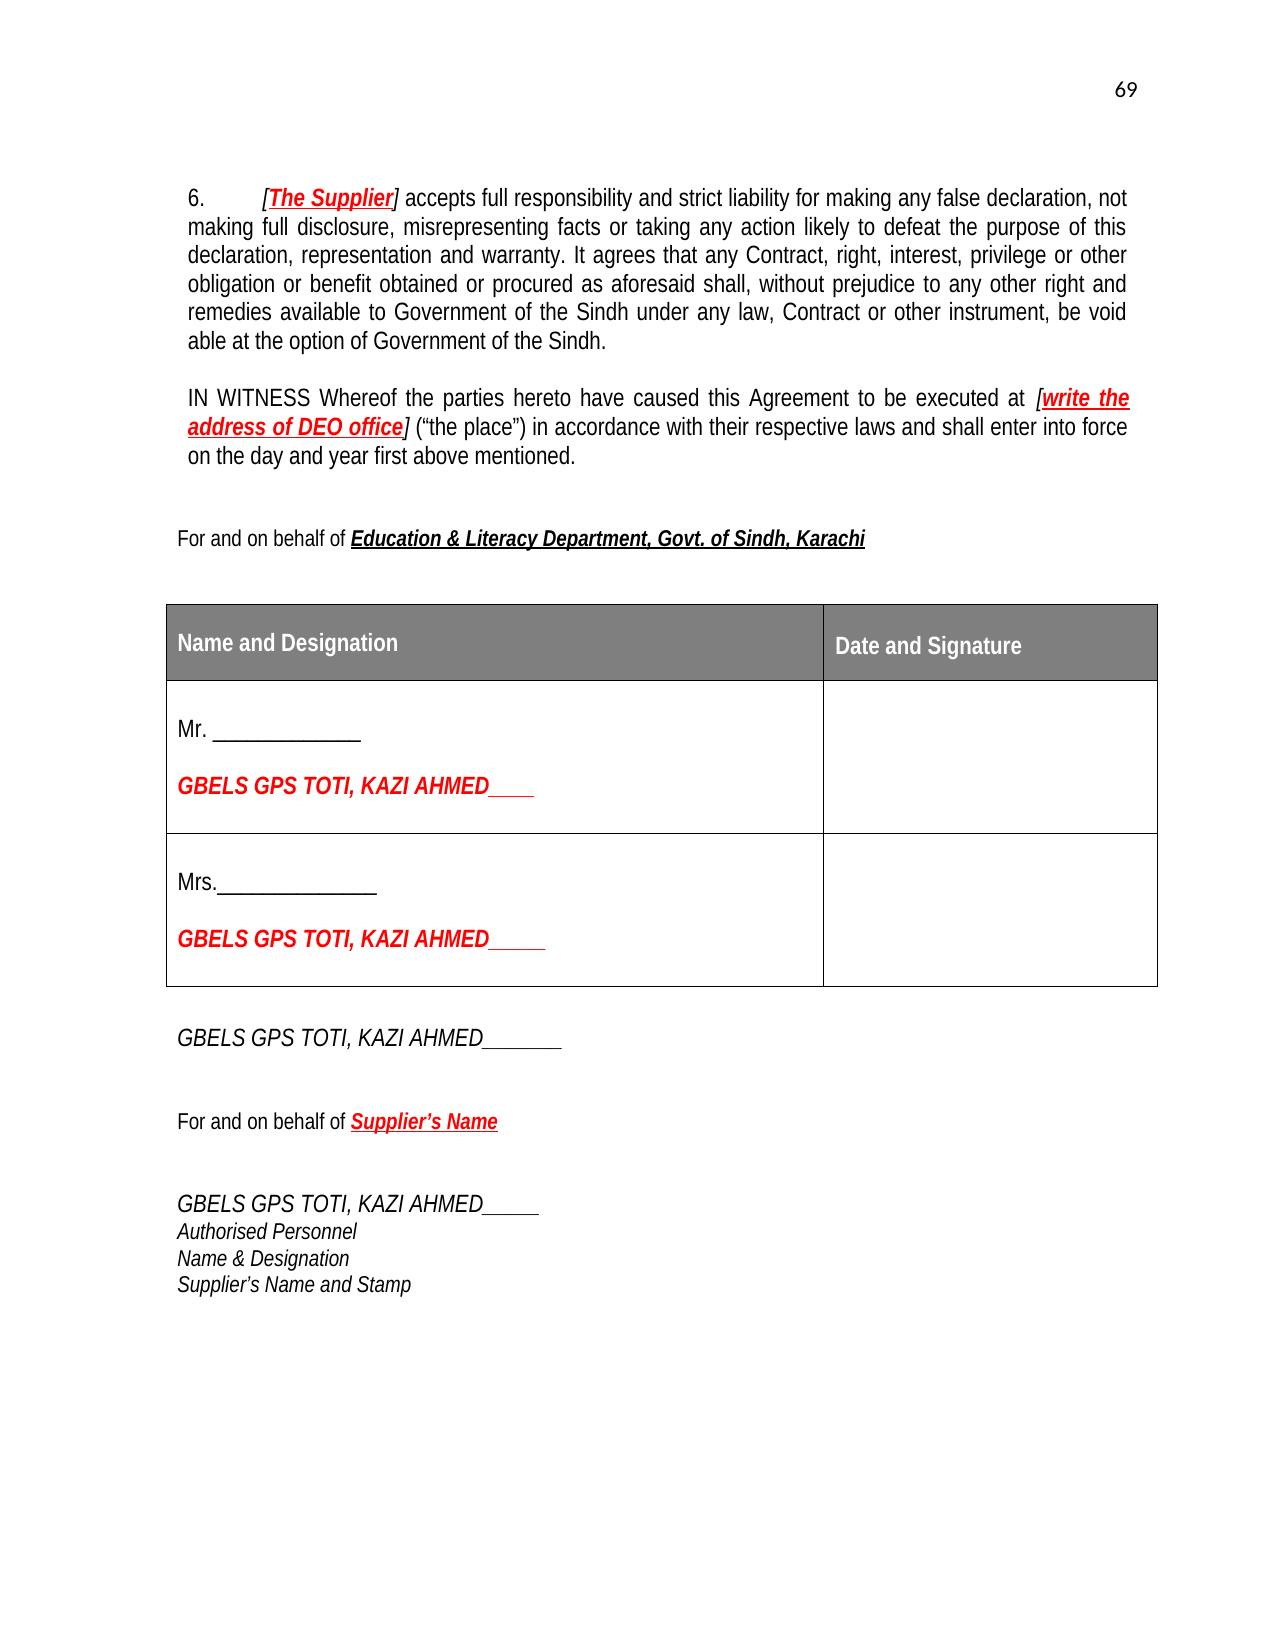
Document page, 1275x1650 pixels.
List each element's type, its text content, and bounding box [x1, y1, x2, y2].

text For and on behalf of Supplier’s Name [177, 1108, 1137, 1134]
text GBELS GPS TOTI, KAZI AHMED_____ [177, 1189, 1137, 1218]
table_header Date and Signature [824, 605, 1157, 680]
table_cell [824, 834, 1157, 986]
text IN WITNESS Whereof the parties hereto have caused this Agreement to be executed at [write the address of DEO office] (“the place”) in accordance with their respective laws and shall enter into force on the day and year first above mentioned. [188, 383, 1129, 469]
table_header Name and Designation [167, 605, 823, 680]
table_cell [824, 681, 1157, 833]
text Authorised Personnel [177, 1218, 1137, 1244]
text Name & Designation [177, 1244, 1137, 1271]
text 6. [The Supplier] accepts full responsibility and strict liability for making any false declaration, not making full disclosure, misrepresenting facts or taking any action likely to defeat the purpose of this declaration, representation and warranty. It agrees that any Contract, right, interest, privilege or other obligation or benefit obtained or procured as aforesaid shall, without prejudice to any other right and remedies available to Government of the Sindh under any law, Contract or other instrument, be void able at the option of Government of the Sindh. [188, 183, 1129, 355]
table_cell Mr. _____________ GBELS GPS TOTI, KAZI AHMED____ [167, 681, 823, 833]
table_cell Mrs.______________ GBELS GPS TOTI, KAZI AHMED_____ [167, 834, 823, 986]
text For and on behalf of Education & Literacy Department, Govt. of Sindh, Karachi [177, 524, 1137, 551]
text GBELS GPS TOTI, KAZI AHMED_______ [177, 1023, 1137, 1051]
text Supplier’s Name and Stamp [177, 1271, 1137, 1297]
